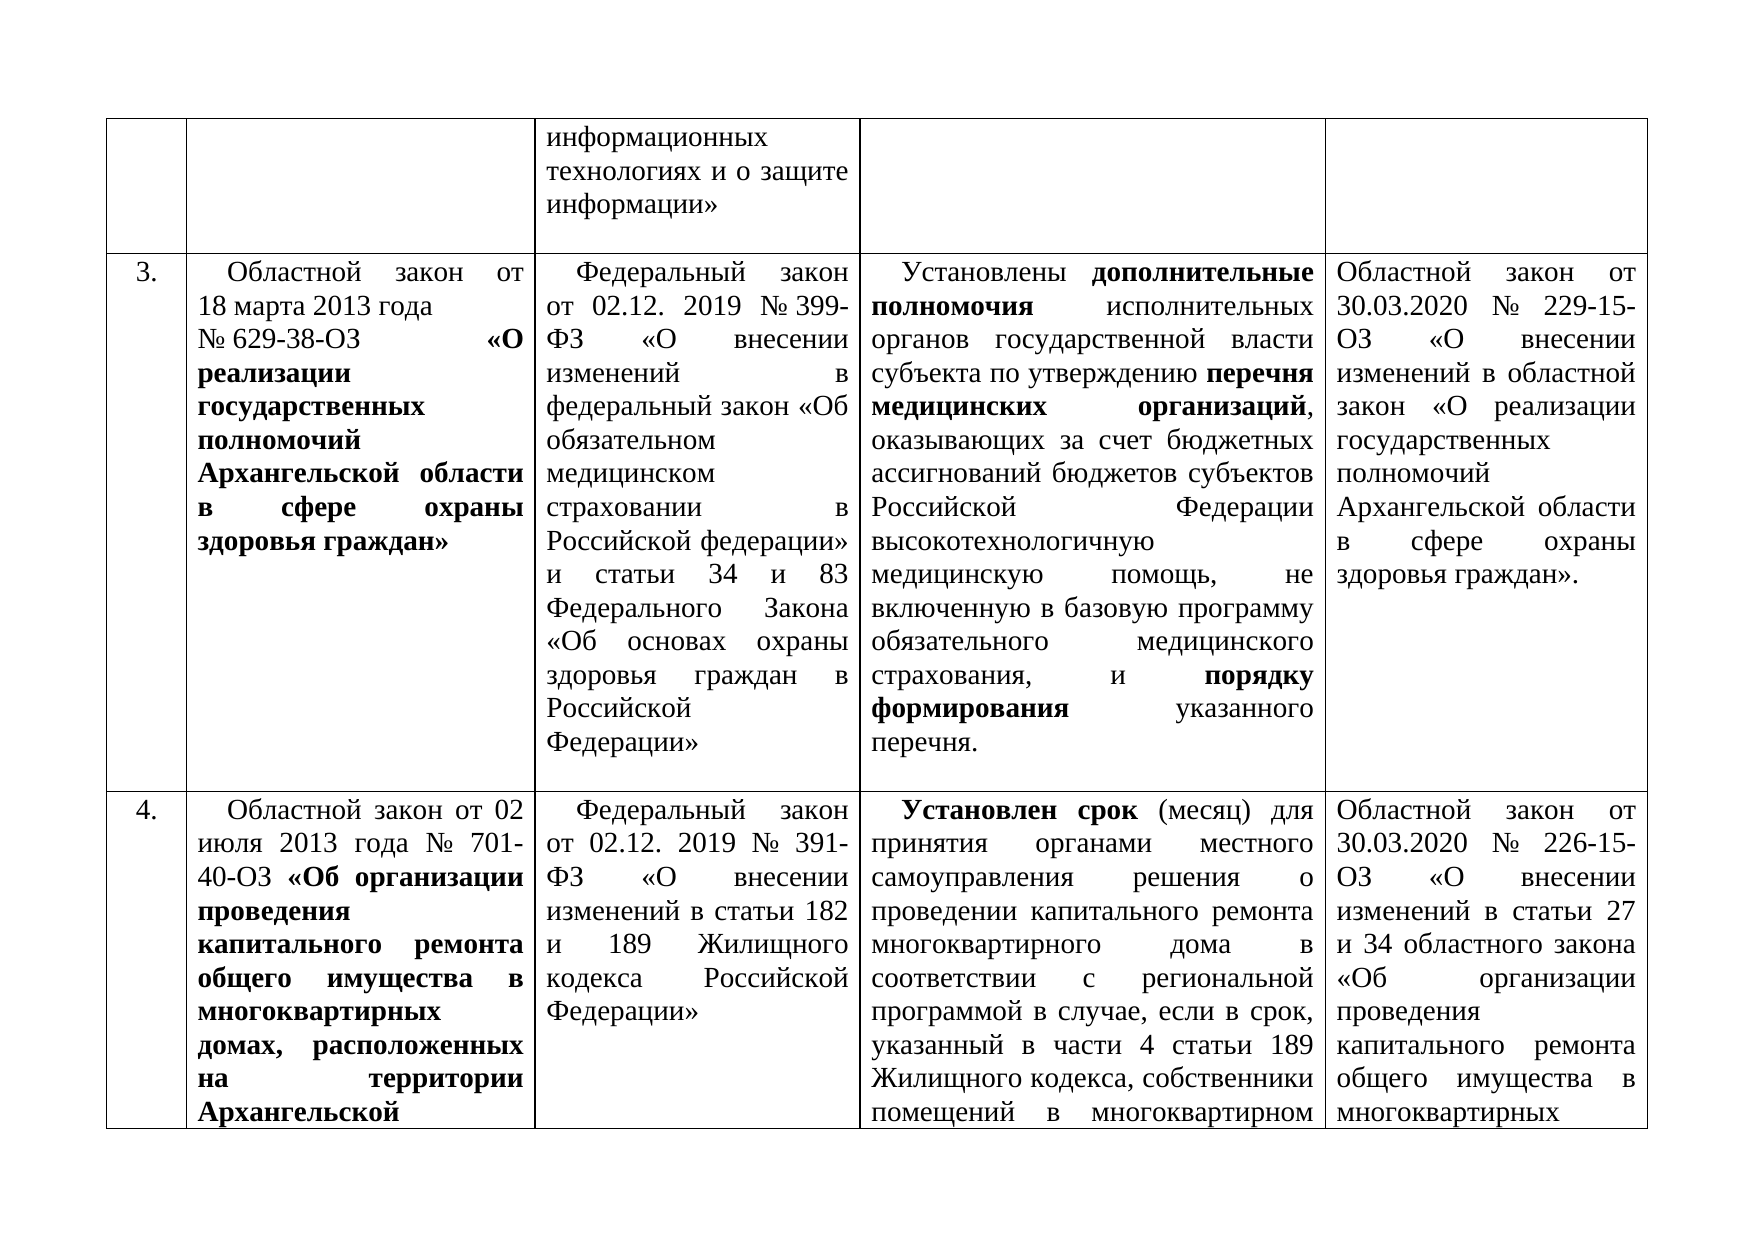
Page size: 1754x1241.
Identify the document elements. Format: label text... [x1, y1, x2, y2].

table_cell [861, 119, 1325, 253]
table_cell Установлены дополнительные полномочия исполнительных органов государственной власти субъекта по утверждению перечня медицинских организаций, оказывающих за счет бюджетных ассигнований бюджетов субъектов Российской Федерации высокотехнологичную медицинскую помощь, не включенную в базовую программу обязательного медицинского страхования, и порядку формирования указанного перечня. [861, 254, 1325, 791]
table_cell 4. [107, 792, 186, 1127]
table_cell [861, 792, 1325, 1127]
table_cell Областной закон от 18 марта 2013 года № 629-38-ОЗ «О реализации государственных полномочий Архангельской области в сфере охраны здоровья граждан» [187, 254, 534, 791]
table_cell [536, 792, 859, 1127]
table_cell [187, 792, 534, 1127]
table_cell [187, 119, 534, 253]
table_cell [1326, 119, 1647, 253]
table_cell Федеральный закон от 02.12. 2019 № 399-ФЗ «О внесении изменений в федеральный закон «Об обязательном медицинском страховании в Российской федерации» и статьи 34 и 83 Федерального Закона «Об основах охраны здоровья граждан в Российской Федерации» [536, 254, 859, 791]
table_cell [1326, 792, 1647, 1127]
table_cell 2. [107, 119, 186, 253]
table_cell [536, 119, 859, 253]
table_cell Областной закон от 30.03.2020 № 229-15-ОЗ «О внесении изменений в областной закон «О реализации государственных полномочий Архангельской области в сфере охраны здоровья граждан». [1326, 254, 1647, 791]
table_cell 3. [107, 254, 186, 791]
